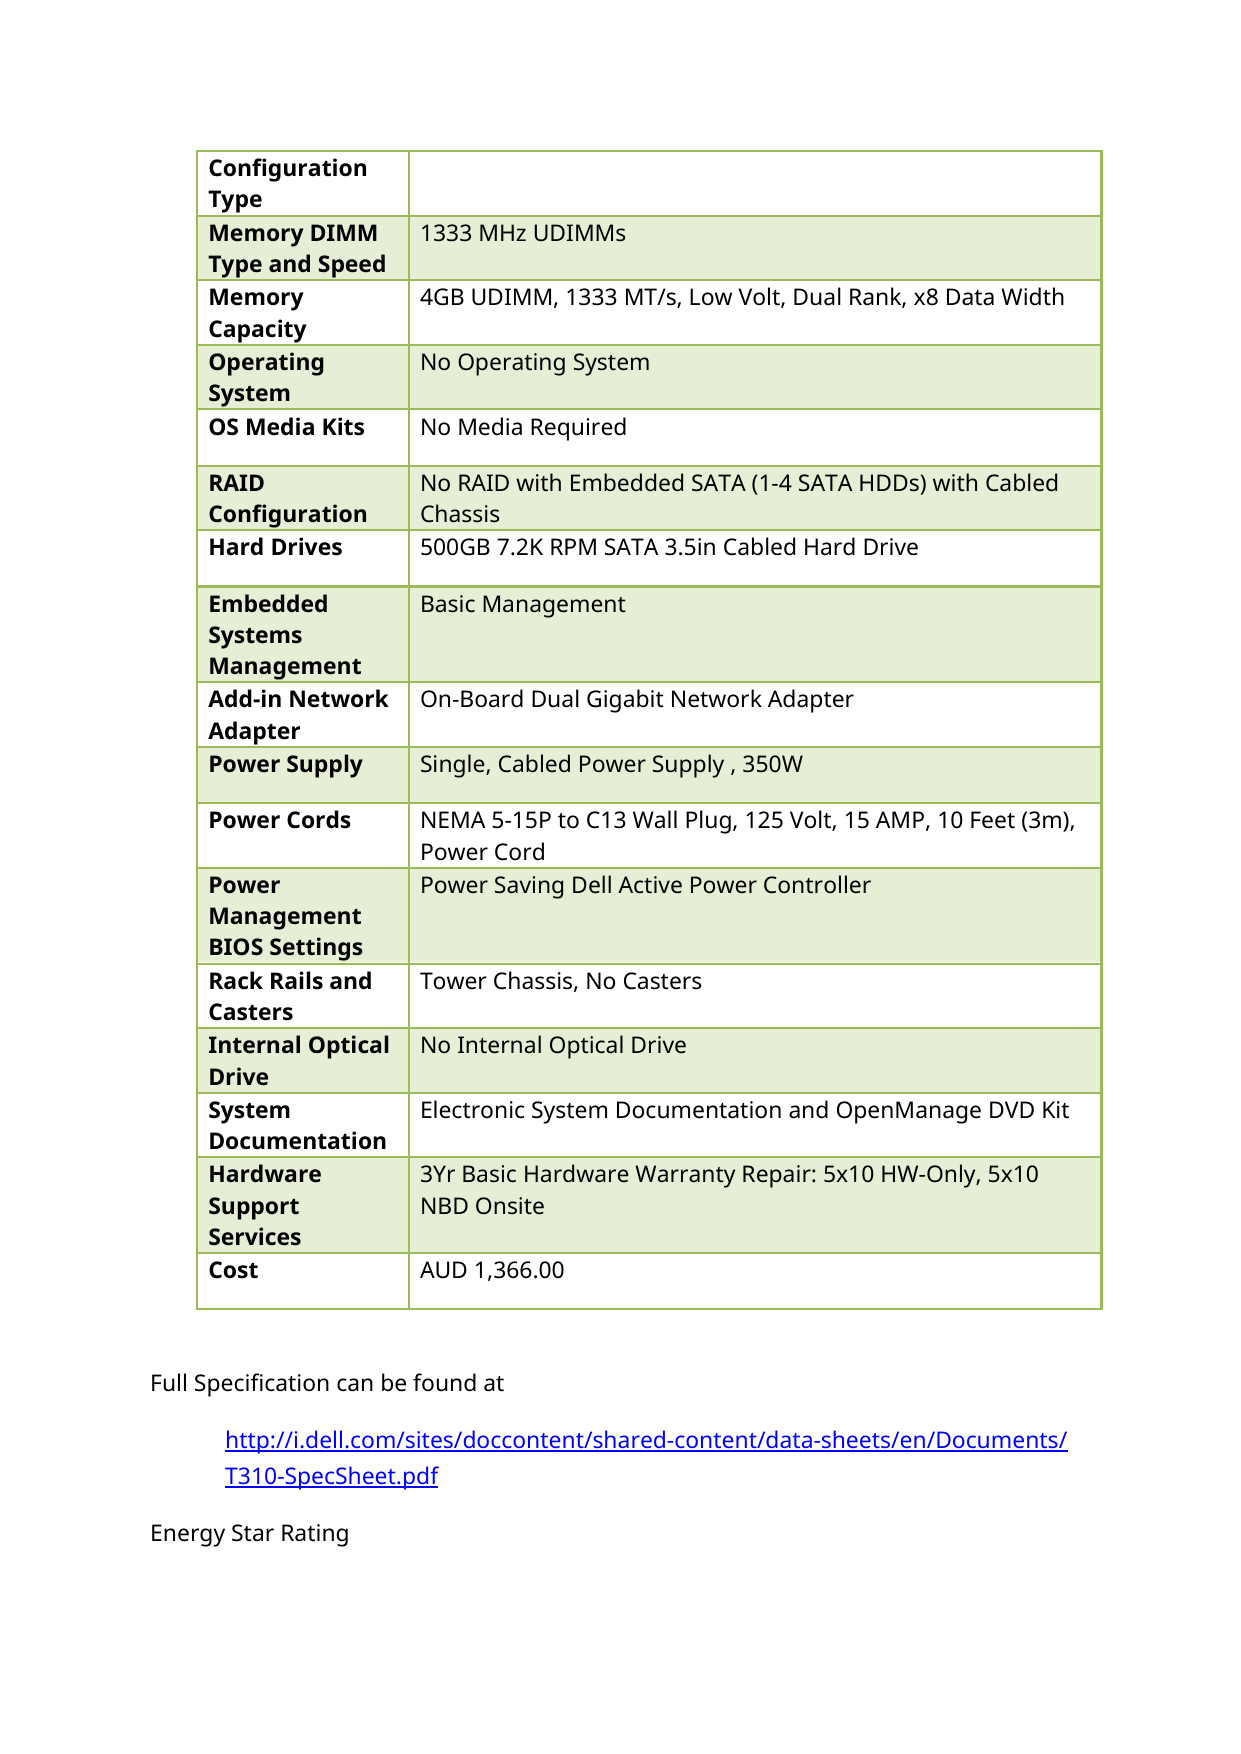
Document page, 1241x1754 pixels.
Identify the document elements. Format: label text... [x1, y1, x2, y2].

table_cell No Internal Optical Drive [410, 1029, 1100, 1092]
table_cell Rack Rails and Casters [198, 965, 408, 1027]
table_cell 500GB 7.2K RPM SATA 3.5in Cabled Hard Drive [410, 531, 1100, 585]
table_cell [198, 152, 408, 214]
text Full Specification can be found at [150, 1367, 1090, 1398]
table_cell Single, Cabled Power Supply , 350W [410, 748, 1100, 802]
table_cell AUD 1,366.00 [410, 1254, 1100, 1308]
table_cell Internal Optical Drive [198, 1029, 408, 1092]
table_cell Power Supply [198, 748, 408, 802]
table_cell Power Management BIOS Settings [198, 869, 408, 962]
table_cell Operating System [198, 346, 408, 408]
table_cell On-Board Dual Gigabit Network Adapter [410, 683, 1100, 746]
table_cell NEMA 5-15P to C13 Wall Plug, 125 Volt, 15 AMP, 10 Feet (3m), Power Cord [410, 804, 1100, 867]
table_cell Hard Drives [198, 531, 408, 585]
table_cell Electronic System Documentation and OpenManage DVD Kit [410, 1094, 1100, 1156]
table_cell Embedded Systems Management [198, 588, 408, 681]
table_cell Cost [198, 1254, 408, 1308]
table_cell Add-in Network Adapter [198, 683, 408, 746]
text Energy Star Rating [150, 1517, 1090, 1548]
table_cell Basic Management [410, 588, 1100, 681]
table_cell RAID Configuration [198, 467, 408, 529]
table_cell No Operating System [410, 346, 1100, 408]
text http://i.dell.com/sites/doccontent/shared-content/data-sheets/en/Documents/T310-SpecSheet.pdf [225, 1424, 1090, 1491]
table_cell Power Cords [198, 804, 408, 867]
table_cell 1333 MHz UDIMMs [410, 217, 1100, 279]
table_cell Tower Chassis, No Casters [410, 965, 1100, 1027]
table_cell Memory Capacity [198, 281, 408, 344]
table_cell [410, 152, 1100, 214]
table_cell Power Saving Dell Active Power Controller [410, 869, 1100, 962]
table_cell 4GB UDIMM, 1333 MT/s, Low Volt, Dual Rank, x8 Data Width [410, 281, 1100, 344]
table_cell System Documentation [198, 1094, 408, 1156]
table_cell No RAID with Embedded SATA (1-4 SATA HDDs) with Cabled Chassis [410, 467, 1100, 529]
table_cell Memory DIMM Type and Speed [198, 217, 408, 279]
table_cell OS Media Kits [198, 410, 408, 464]
table_cell Hardware Support Services [198, 1158, 408, 1252]
table_cell No Media Required [410, 410, 1100, 464]
table_cell 3Yr Basic Hardware Warranty Repair: 5x10 HW-Only, 5x10 NBD Onsite [410, 1158, 1100, 1252]
